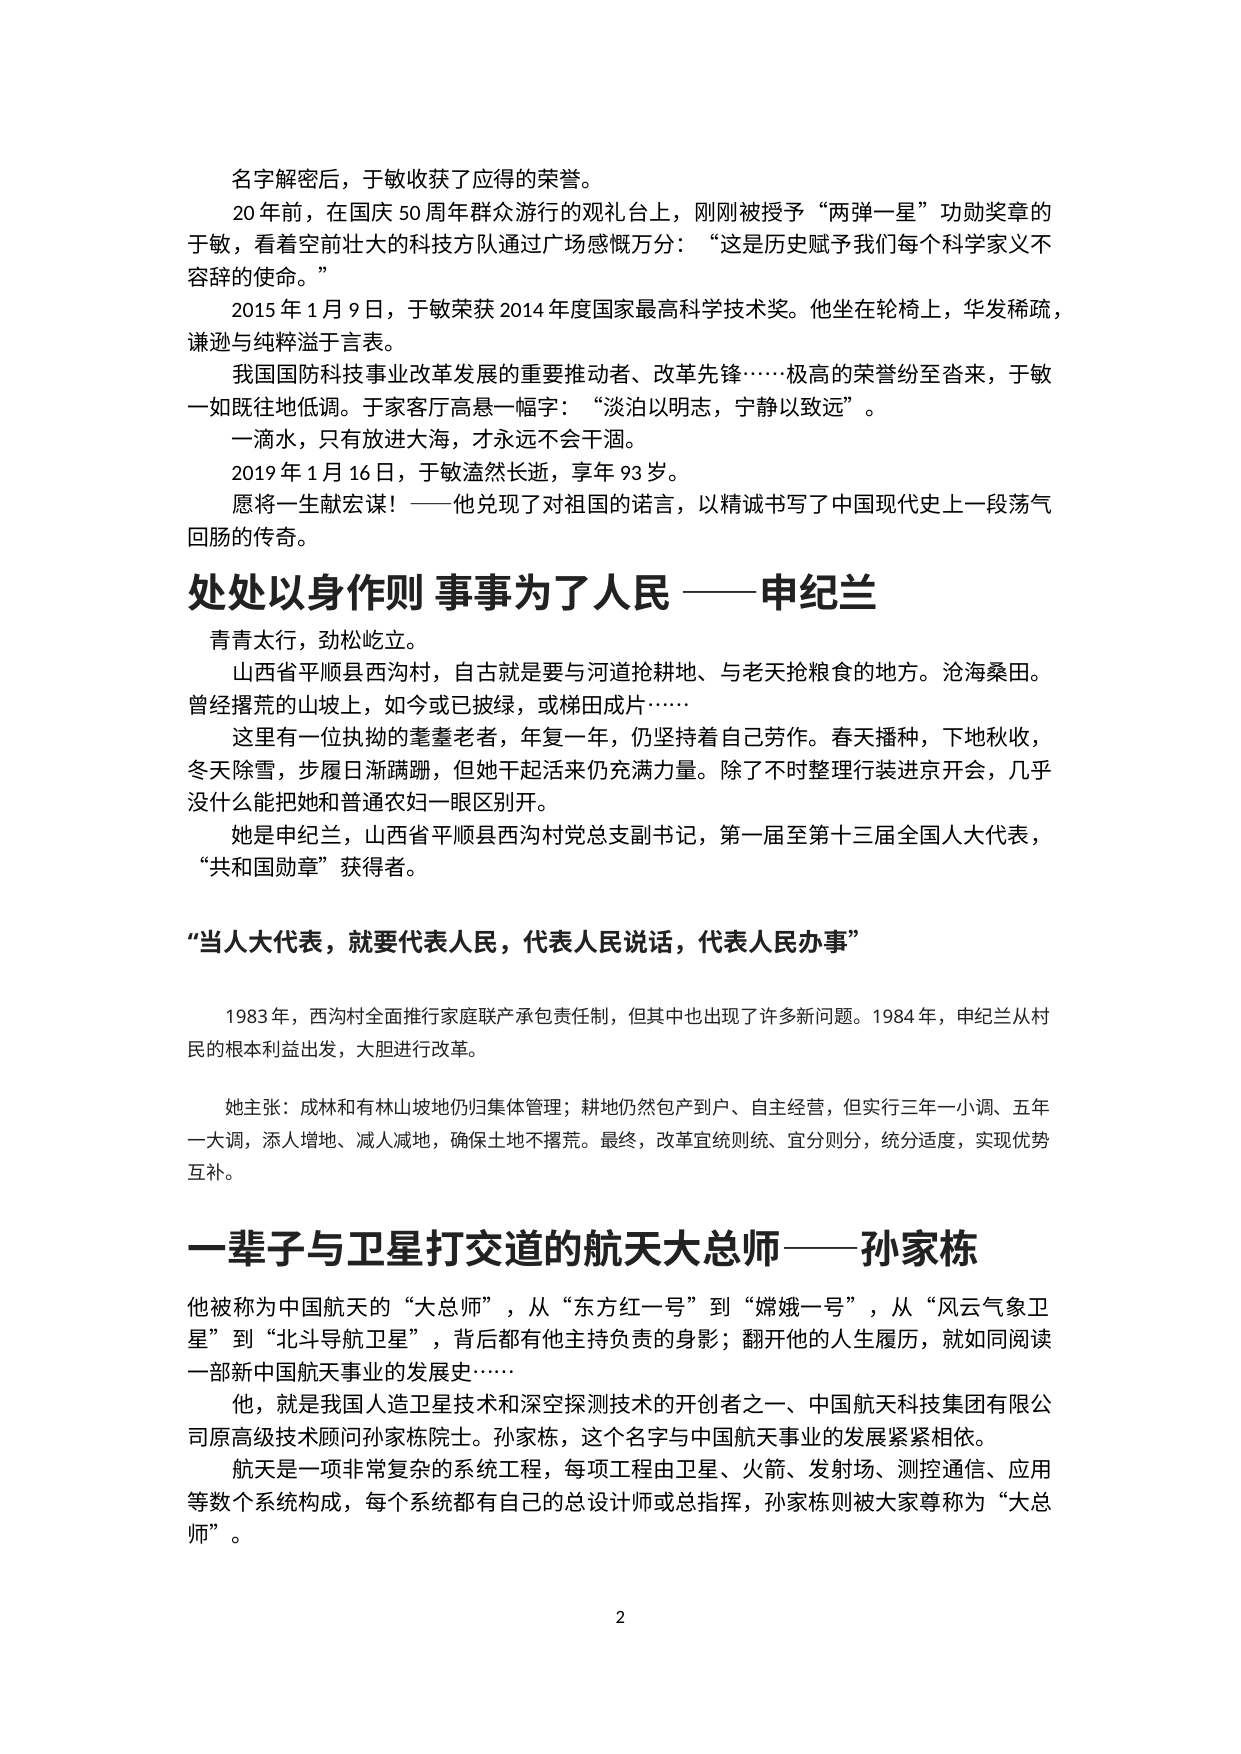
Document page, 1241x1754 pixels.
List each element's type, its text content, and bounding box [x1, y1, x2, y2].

text 我国国防科技事业改革发展的重要推动者、改革先锋……极高的荣誉纷至沓来，于敏一如既往地低调。于家客厅高悬一幅字：“淡泊以明志，宁静以致远”。 [187, 357, 1053, 422]
text 20年前，在国庆50周年群众游行的观礼台上，刚刚被授予“两弹一星”功勋奖章的于敏，看着空前壮大的科技方队通过广场感慨万分：“这是历史赋予我们每个科学家义不容辞的使命。” [187, 194, 1053, 292]
text 山西省平顺县西沟村，自古就是要与河道抢耕地、与老天抢粮食的地方。沧海桑田。曾经撂荒的山坡上，如今或已披绿，或梯田成片…… [187, 655, 1053, 720]
text 航天是一项非常复杂的系统工程，每项工程由卫星、火箭、发射场、测控通信、应用等数个系统构成，每个系统都有自己的总设计师或总指挥，孙家栋则被大家尊称为“大总师”。 [187, 1452, 1053, 1549]
text 名字解密后，于敏收获了应得的荣誉。 [187, 162, 1053, 194]
text 2019年1月16日，于敏溘然长逝，享年93岁。 [187, 454, 1053, 487]
text 他被称为中国航天的“大总师”，从“东方红一号”到“嫦娥一号”，从“风云气象卫星”到“北斗导航卫星”，背后都有他主持负责的身影；翻开他的人生履历，就如同阅读一部新中国航天事业的发展史…… [187, 1289, 1053, 1387]
text 他，就是我国人造卫星技术和深空探测技术的开创者之一、中国航天科技集团有限公司原高级技术顾问孙家栋院士。孙家栋，这个名字与中国航天事业的发展紧紧相依。 [187, 1387, 1053, 1452]
text 1983年，西沟村全面推行家庭联产承包责任制，但其中也出现了许多新问题。1984年，申纪兰从村民的根本利益出发，大胆进行改革。 [187, 999, 1053, 1064]
text 2015年1月9日，于敏荣获2014年度国家最高科学技术奖。他坐在轮椅上，华发稀疏，谦逊与纯粹溢于言表。 [187, 292, 1053, 357]
text 她是申纪兰，山西省平顺县西沟村党总支副书记，第一届至第十三届全国人大代表，“共和国勋章”获得者。 [187, 817, 1053, 882]
text 一辈子与卫星打交道的航天大总师——孙家栋 [187, 1214, 1053, 1279]
text 愿将一生献宏谋！——他兑现了对祖国的诺言，以精诚书写了中国现代史上一段荡气回肠的传奇。 [187, 487, 1053, 552]
text 这里有一位执拗的耄耋老者，年复一年，仍坚持着自己劳作。春天播种，下地秋收，冬天除雪，步履日渐蹒跚，但她干起活来仍充满力量。除了不时整理行装进京开会，几乎没什么能把她和普通农妇一眼区别开。 [187, 720, 1053, 817]
subtitle 处处以身作则 事事为了人民 ——申纪兰 [187, 557, 1053, 622]
text 一滴水，只有放进大海，才永远不会干涸。 [187, 422, 1053, 454]
text “当人大代表，就要代表人民，代表人民说话，代表人民办事” [187, 908, 1053, 973]
text 她主张：成林和有林山坡地仍归集体管理；耕地仍然包产到户、自主经营，但实行三年一小调、五年一大调，添人增地、减人减地，确保土地不撂荒。最终，改革宜统则统、宜分则分，统分适度，实现优势互补。 [187, 1090, 1053, 1188]
text 青青太行，劲松屹立。 [187, 622, 1053, 655]
